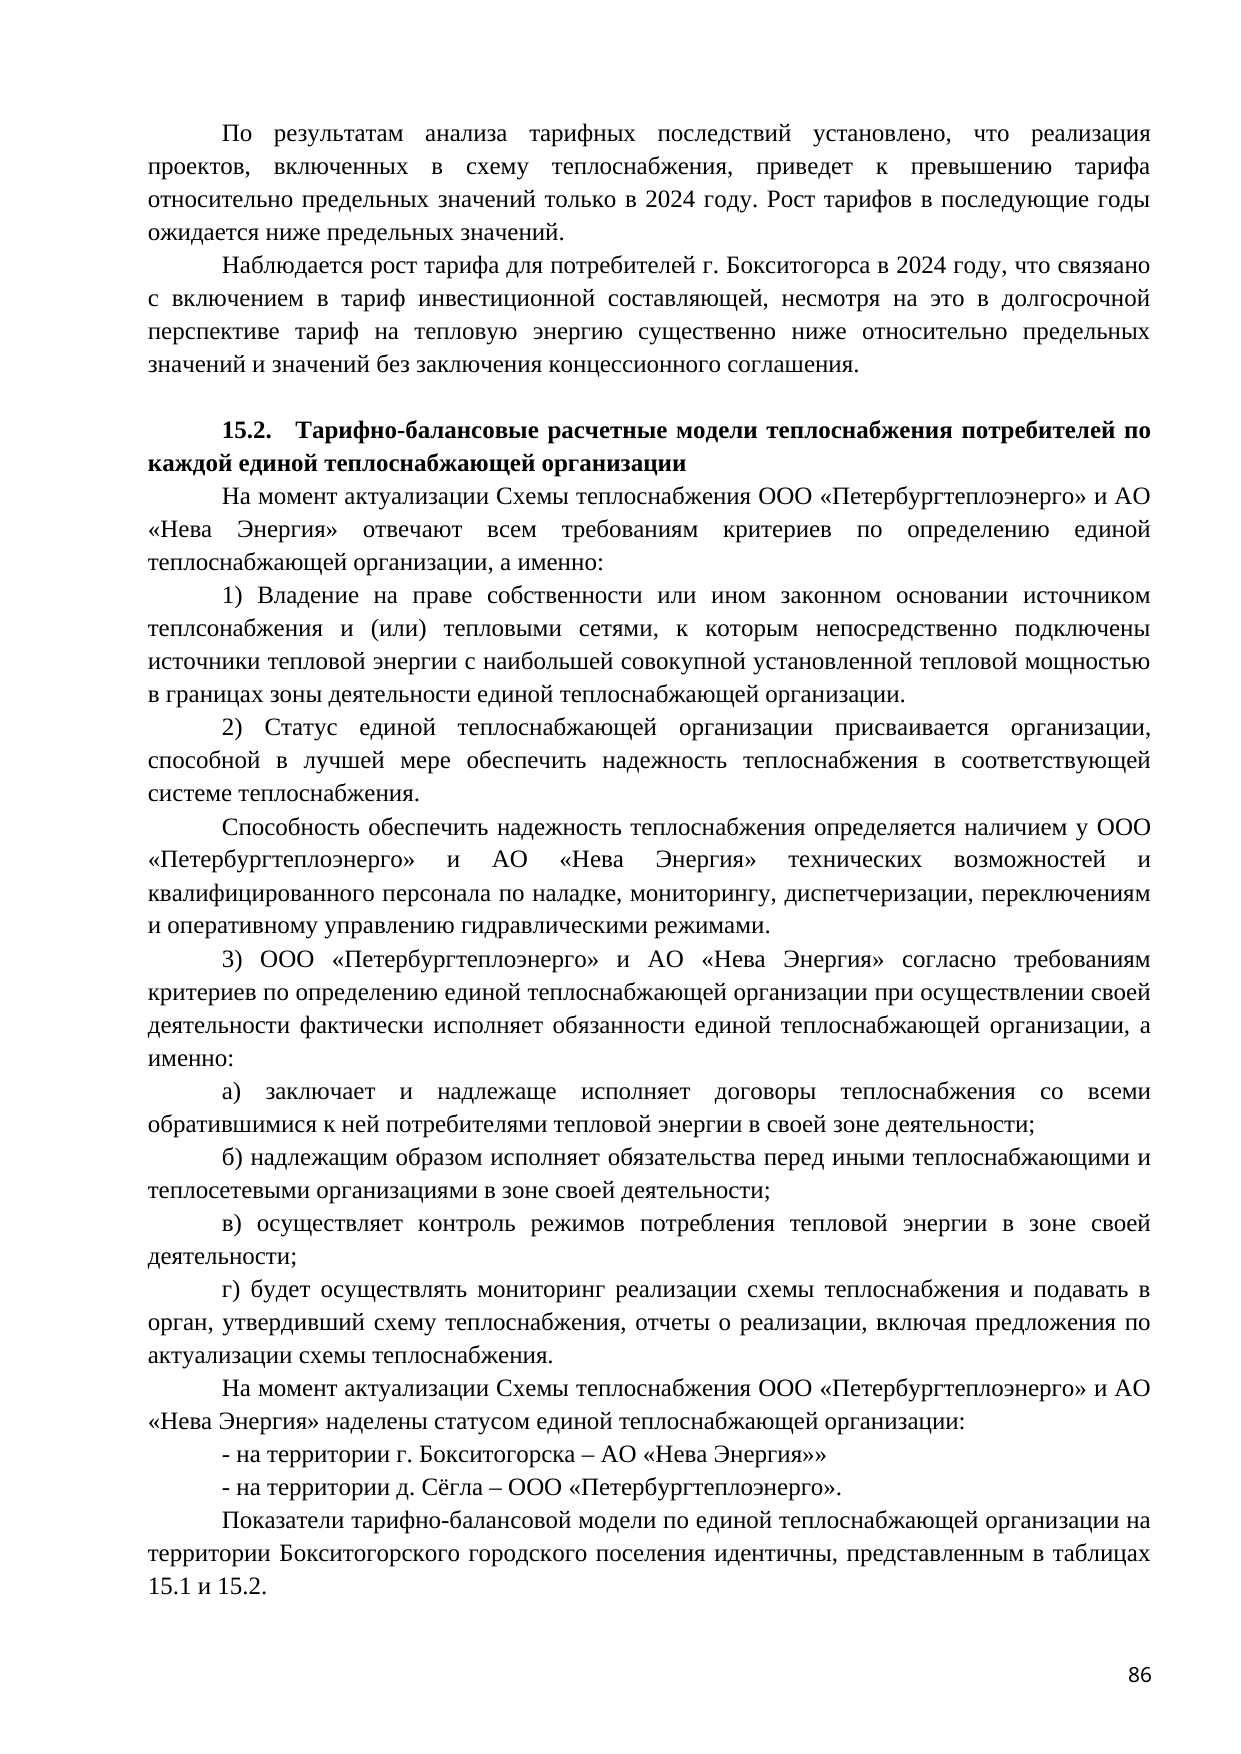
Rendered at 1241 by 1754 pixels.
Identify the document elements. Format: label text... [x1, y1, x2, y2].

text 1) Владение на праве собственности или ином законном основании источником теплсонабжения и (или) тепловыми сетями, к которым непосредственно подключены источники тепловой энергии с наибольшей совокупной установленной тепловой мощностью в границах зоны деятельности единой теплоснабжающей организации. [148, 580, 1152, 708]
text По результатам анализа тарифных последствий установлено, что реализация проектов, включенных в схему теплоснабжения, приведет к превышению тарифа относительно предельных значений только в 2024 году. Рост тарифов в последующие годы ожидается ниже предельных значений. [148, 118, 1152, 246]
text - на территории д. Сёгла – ООО «Петербургтеплоэнерго». [148, 1472, 1152, 1501]
text 2) Статус единой теплоснабжающей организации присваивается организации, способной в лучшей мере обеспечить надежность теплоснабжения в соответствующей системе теплоснабжения. [148, 712, 1152, 807]
text На момент актуализации Схемы теплоснабжения ООО «Петербургтеплоэнерго» и АО «Нева Энергия» отвечают всем требованиям критериев по определению единой теплоснабжающей организации, а именно: [148, 481, 1152, 576]
text б) надлежащим образом исполняет обязательства перед иными теплоснабжающими и теплосетевыми организациями в зоне своей деятельности; [148, 1142, 1152, 1203]
text г) будет осуществлять мониторинг реализации схемы теплоснабжения и подавать в орган, утвердивший схему теплоснабжения, отчеты о реализации, включая предложения по актуализации схемы теплоснабжения. [148, 1274, 1152, 1369]
text 3) ООО «Петербургтеплоэнерго» и АО «Нева Энергия» согласно требованиям критериев по определению единой теплоснабжающей организации при осуществлении своей деятельности фактически исполняет обязанности единой теплоснабжающей организации, а именно: [148, 944, 1152, 1071]
text Показатели тарифно-балансовой модели по единой теплоснабжающей организации на территории Бокситогорского городского поселения идентичны, представленным в таблицах 15.1 и 15.2. [148, 1505, 1152, 1600]
text а) заключает и надлежаще исполняет договоры теплоснабжения со всеми обратившимися к ней потребителями тепловой энергии в своей зоне деятельности; [148, 1076, 1152, 1137]
text - на территории г. Бокситогорска – АО «Нева Энергия»» [148, 1439, 1152, 1468]
text Способность обеспечить надежность теплоснабжения определяется наличием у ООО «Петербургтеплоэнерго» и АО «Нева Энергия» технических возможностей и квалифицированного персонала по наладке, мониторингу, диспетчеризации, переключениям и оперативному управлению гидравлическими режимами. [148, 812, 1152, 939]
list Тарифно-балансовые расчетные модели теплоснабжения потребителей по каждой единой теплоснабжающей организации [148, 415, 1152, 477]
text в) осуществляет контроль режимов потребления тепловой энергии в зоне своей деятельности; [148, 1208, 1152, 1269]
text Наблюдается рост тарифа для потребителей г. Бокситогорса в 2024 году, что связяано с включением в тариф инвестиционной составляющей, несмотря на это в долгосрочной перспективе тариф на тепловую энергию существенно ниже относительно предельных значений и значений без заключения концессионного соглашения. [148, 250, 1152, 378]
text На момент актуализации Схемы теплоснабжения ООО «Петербургтеплоэнерго» и АО «Нева Энергия» наделены статусом единой теплоснабжающей организации: [148, 1373, 1152, 1435]
